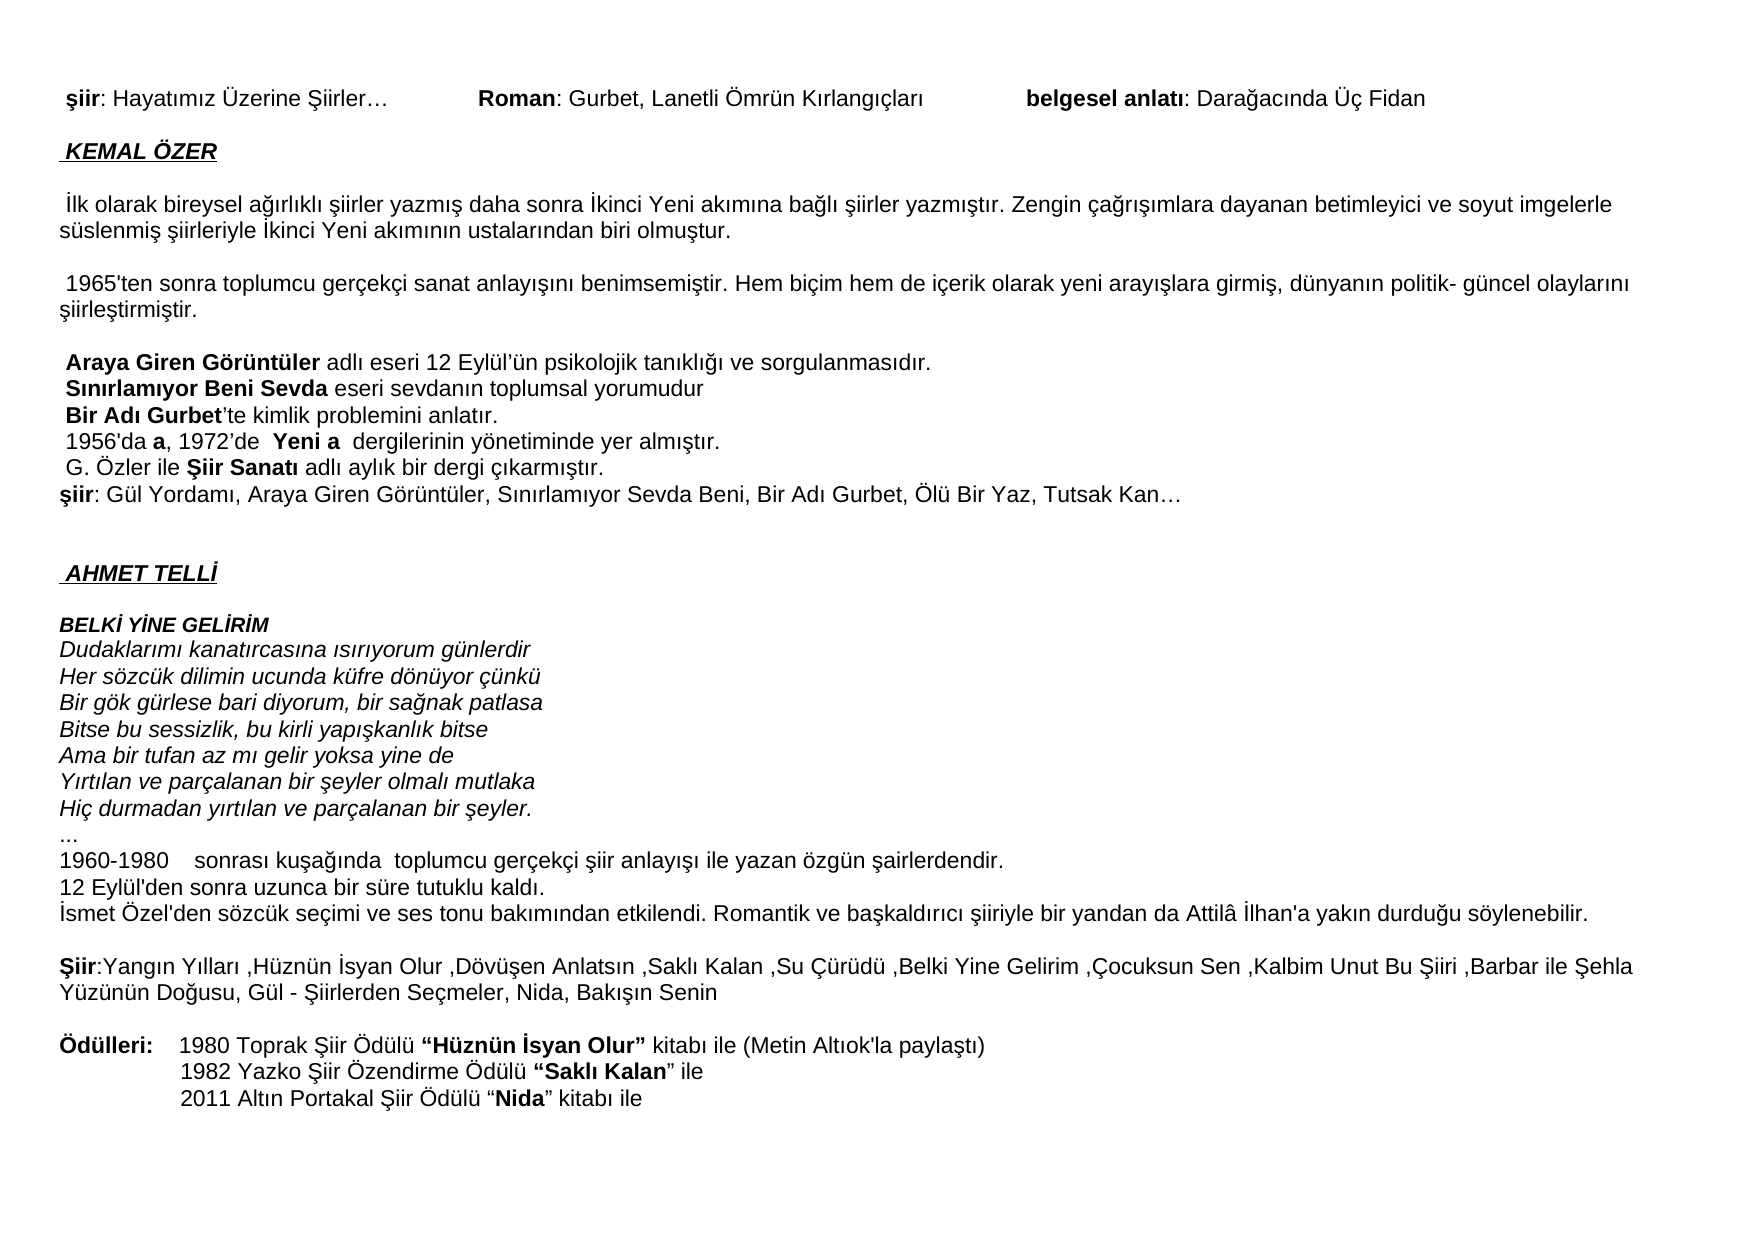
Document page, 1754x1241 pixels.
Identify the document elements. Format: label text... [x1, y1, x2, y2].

text Şiir:Yangın Yılları ,Hüznün İsyan Olur ,Dövüşen Anlatsın ,Saklı Kalan ,Su Çürüdü ,Belki Yine Gelirim ,Çocuksun Sen ,Kalbim Unut Bu Şiiri ,Barbar ile Şehla [59, 953, 1695, 979]
text 12 Eylül'den sonra uzunca bir süre tutuklu kaldı. [59, 874, 1695, 900]
text 1965'ten sonra toplumcu gerçekçi sanat anlayışını benimsemiştir. Hem biçim hem de içerik olarak yeni arayışlara girmiş, dünyanın politik- güncel olaylarını şiirleştirmiştir. [59, 270, 1695, 323]
text Araya Giren Görüntüler adlı eseri 12 Eylül’ün psikolojik tanıklığı ve sorgulanmasıdır. [59, 349, 1695, 375]
text 1960-1980 sonrası kuşağında toplumcu gerçekçi şiir anlayışı ile yazan özgün şairlerdendir. [59, 847, 1695, 874]
text Her sözcük dilimin ucunda küfre dönüyor çünkü [59, 663, 1695, 689]
text BELKİ YİNE GELİRİM [59, 612, 1695, 636]
text İlk olarak bireysel ağırlıklı şiirler yazmış daha sonra İkinci Yeni akımına bağlı şiirler yazmıştır. Zengin çağrışımlara dayanan betimleyici ve soyut imgelerle süslenmiş şiirleriyle İkinci Yeni akımının ustalarından biri olmuştur. [59, 191, 1695, 243]
text Yüzünün Doğusu, Gül - Şiirlerden Seçmeler, Nida, Bakışın Senin [59, 979, 1695, 1005]
text Yırtılan ve parçalanan bir şeyler olmalı mutlaka [59, 768, 1695, 794]
text Ödülleri: 1980 Toprak Şiir Ödülü “Hüznün İsyan Olur” kitabı ile (Metin Altıok'la paylaştı) [59, 1032, 1695, 1058]
text Bitse bu sessizlik, bu kirli yapışkanlık bitse [59, 716, 1695, 742]
text KEMAL ÖZER [59, 138, 1695, 164]
text İsmet Özel'den sözcük seçimi ve ses tonu bakımından etkilendi. Romantik ve başkaldırıcı şiiriyle bir yandan da Attilâ İlhan'a yakın durduğu söylenebilir. [59, 900, 1695, 926]
text Bir gök gürlese bari diyorum, bir sağnak patlasa [59, 689, 1695, 716]
text 1982 Yazko Şiir Özendirme Ödülü “Saklı Kalan” ile [59, 1058, 1695, 1084]
text ... [59, 821, 1695, 847]
text Ama bir tufan az mı gelir yoksa yine de [59, 742, 1695, 768]
text 2011 Altın Portakal Şiir Ödülü “Nida” kitabı ile [59, 1084, 1695, 1111]
text Dudaklarımı kanatırcasına ısırıyorum günlerdir [59, 636, 1695, 663]
text 1956'da a, 1972’de Yeni a dergilerinin yönetiminde yer almıştır. [59, 428, 1695, 454]
text Hiç durmadan yırtılan ve parçalanan bir şeyler. [59, 794, 1695, 821]
text Bir Adı Gurbet’te kimlik problemini anlatır. [59, 402, 1695, 428]
text şiir: Gül Yordamı, Araya Giren Görüntüler, Sınırlamıyor Sevda Beni, Bir Adı Gurbet, Ölü Bir Yaz, Tutsak Kan… [59, 481, 1695, 507]
text şiir: Hayatımız Üzerine Şiirler… Roman: Gurbet, Lanetli Ömrün Kırlangıçları belgesel anlatı: Darağacında Üç Fidan [59, 85, 1695, 112]
text AHMET TELLİ [59, 560, 1695, 586]
text Sınırlamıyor Beni Sevda eseri sevdanın toplumsal yorumudur [59, 375, 1695, 402]
text G. Özler ile Şiir Sanatı adlı aylık bir dergi çıkarmıştır. [59, 454, 1695, 481]
